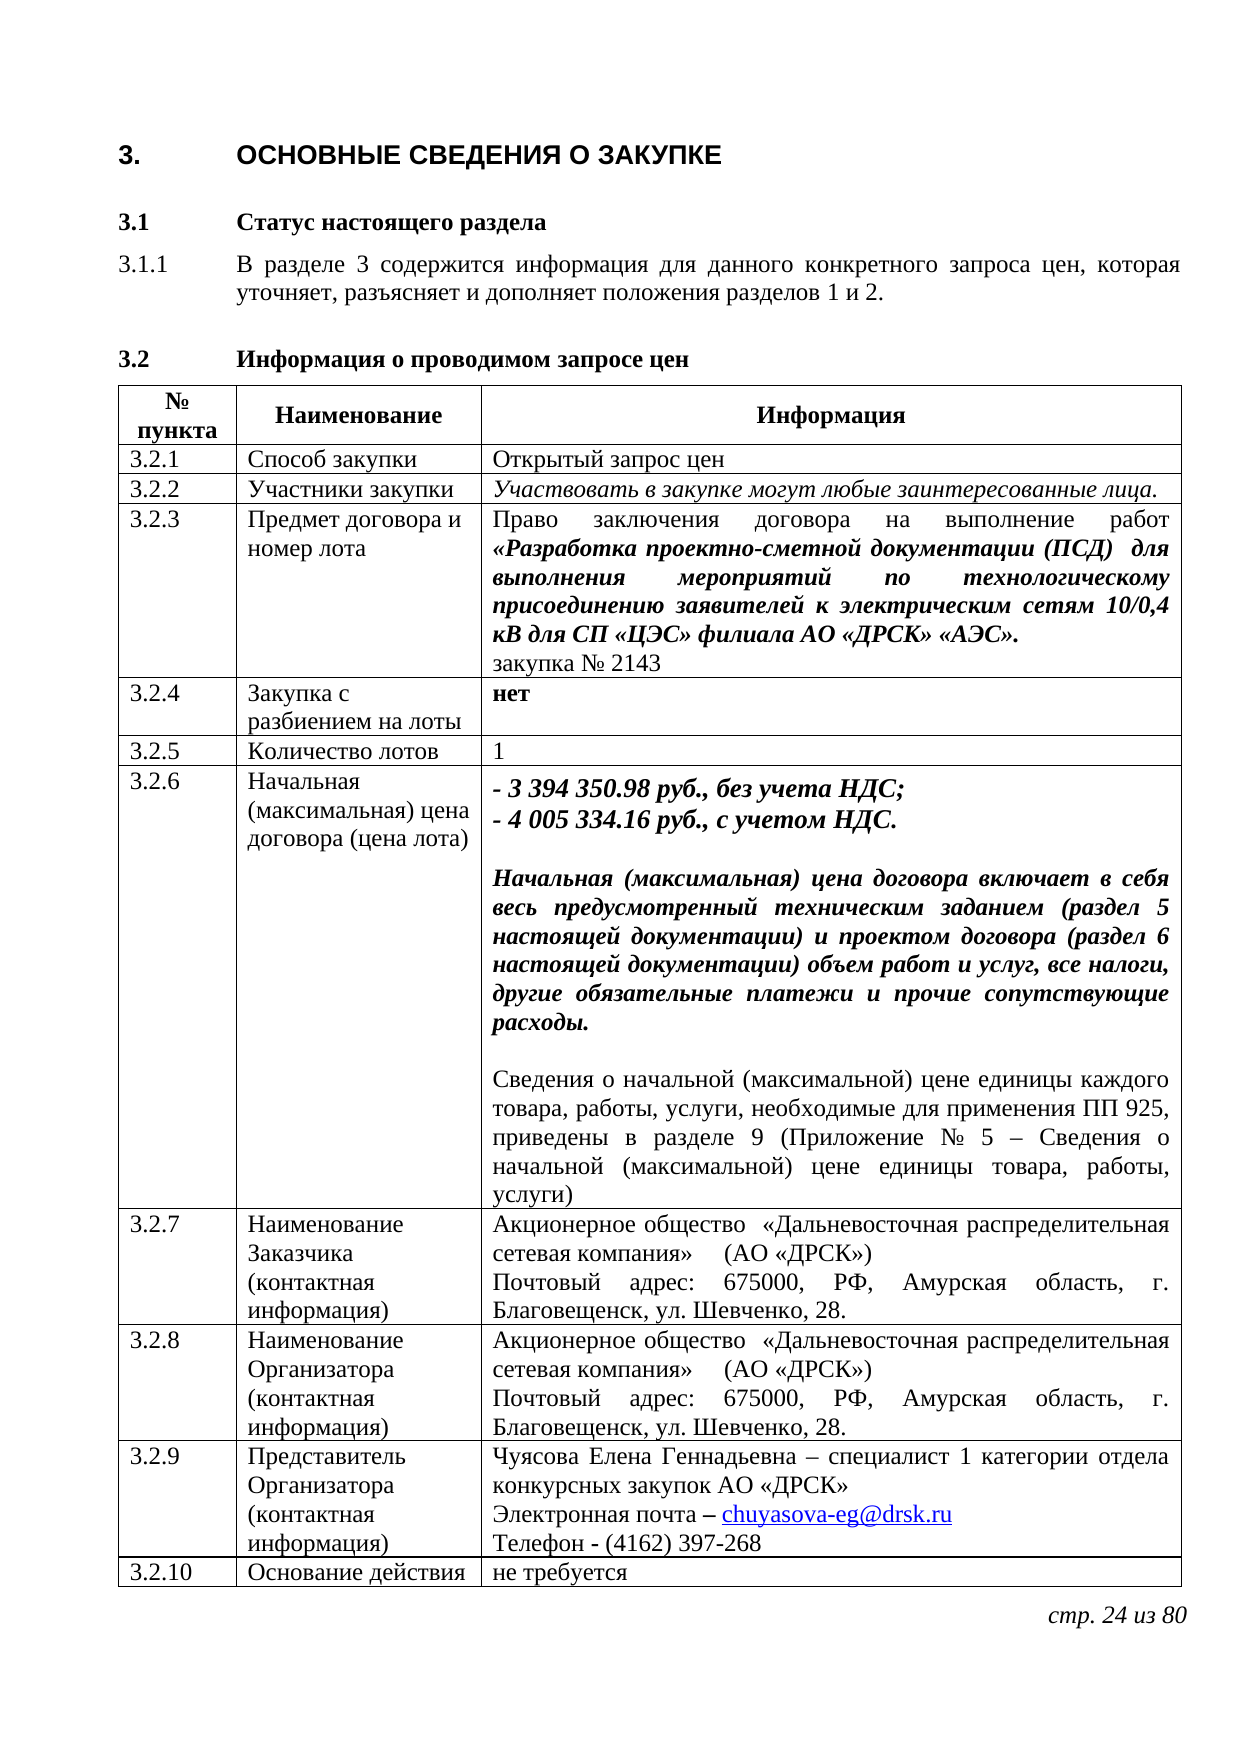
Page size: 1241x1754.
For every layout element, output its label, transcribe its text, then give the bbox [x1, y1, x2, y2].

subtitle ОСНОВНЫЕ СВЕДЕНИЯ О ЗАКУПКЕ [118, 139, 1181, 170]
table_cell Акционерное общество «Дальневосточная распределительная сетевая компания» (АО «ДРСК») Почтовый адрес: 675000, РФ, Амурская область, г. Благовещенск, ул. Шевченко, 28. [482, 1209, 1181, 1324]
table_cell Наименование Заказчика (контактная информация) [237, 1209, 481, 1324]
table_cell Чуясова Елена Геннадьевна – специалист 1 категории отдела конкурсных закупок АО «ДРСК» Электронная почта – chuyasova-eg@drsk.ru Телефон - (4162) 397-268 [482, 1441, 1181, 1556]
table_cell [119, 1209, 236, 1324]
table_cell [119, 736, 236, 765]
table_cell Количество лотов [237, 736, 481, 765]
table_header № пункта [119, 386, 236, 443]
table_cell нет [482, 678, 1181, 735]
table_cell Акционерное общество «Дальневосточная распределительная сетевая компания» (АО «ДРСК») Почтовый адрес: 675000, РФ, Амурская область, г. Благовещенск, ул. Шевченко, 28. [482, 1325, 1181, 1440]
table_cell [119, 1441, 236, 1556]
table_cell Участники закупки [237, 474, 481, 503]
table_cell Предмет договора и номер лота [237, 504, 481, 677]
table_header Информация [482, 386, 1181, 443]
table_cell [119, 766, 236, 1208]
table_cell Способ закупки [237, 445, 481, 473]
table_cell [237, 1558, 481, 1586]
table_cell Право заключения договора на выполнение работ «Разработка проектно-сметной документации (ПСД) для выполнения мероприятий по технологическому присоединению заявителей к электрическим сетям 10/0,4 кВ для СП «ЦЭС» филиала АО «ДРСК» «АЭС». закупка № 2143 [482, 504, 1181, 677]
table_cell [119, 678, 236, 735]
subtitle Информация о проводимом запросе цен [118, 344, 1181, 372]
table_cell Открытый запрос цен [482, 445, 1181, 473]
subtitle Статус настоящего раздела [118, 207, 1181, 236]
table_cell Наименование Организатора (контактная информация) [237, 1325, 481, 1440]
table_cell [119, 445, 236, 473]
table_cell - 3 394 350.98 руб., без учета НДС; - 4 005 334.16 руб., с учетом НДС. Начальная (максимальная) цена договора включает в себя весь предусмотренный техническим заданием (раздел 5 настоящей документации) и проектом договора (раздел 6 настоящей документации) объем работ и услуг, все налоги, другие обязательные платежи и прочие сопутствующие расходы. Сведения о начальной (максимальной) цене единицы каждого товара, работы, услуги, необходимые для применения ПП 925, приведены в разделе 9 (Приложение № 5 – Сведения о начальной (максимальной) цене единицы товара, работы, услуги) [482, 766, 1181, 1208]
text В разделе 3 содержится информация для данного конкретного запроса цен, которая уточняет, разъясняет и дополняет положения разделов 1 и 2. [118, 249, 1181, 306]
table_cell Закупка с разбиением на лоты [237, 678, 481, 735]
table_cell не требуется [482, 1558, 1181, 1586]
table_cell Участвовать в закупке могут любые заинтересованные лица. [482, 474, 1181, 503]
table_cell [119, 504, 236, 677]
table_cell [119, 1325, 236, 1440]
table_cell [119, 1558, 236, 1586]
table_header Наименование [237, 386, 481, 443]
table_cell Представитель Организатора (контактная информация) [237, 1441, 481, 1556]
table_cell Начальная (максимальная) цена договора (цена лота) [237, 766, 481, 1208]
table_cell 1 [482, 736, 1181, 765]
table_cell [119, 474, 236, 503]
